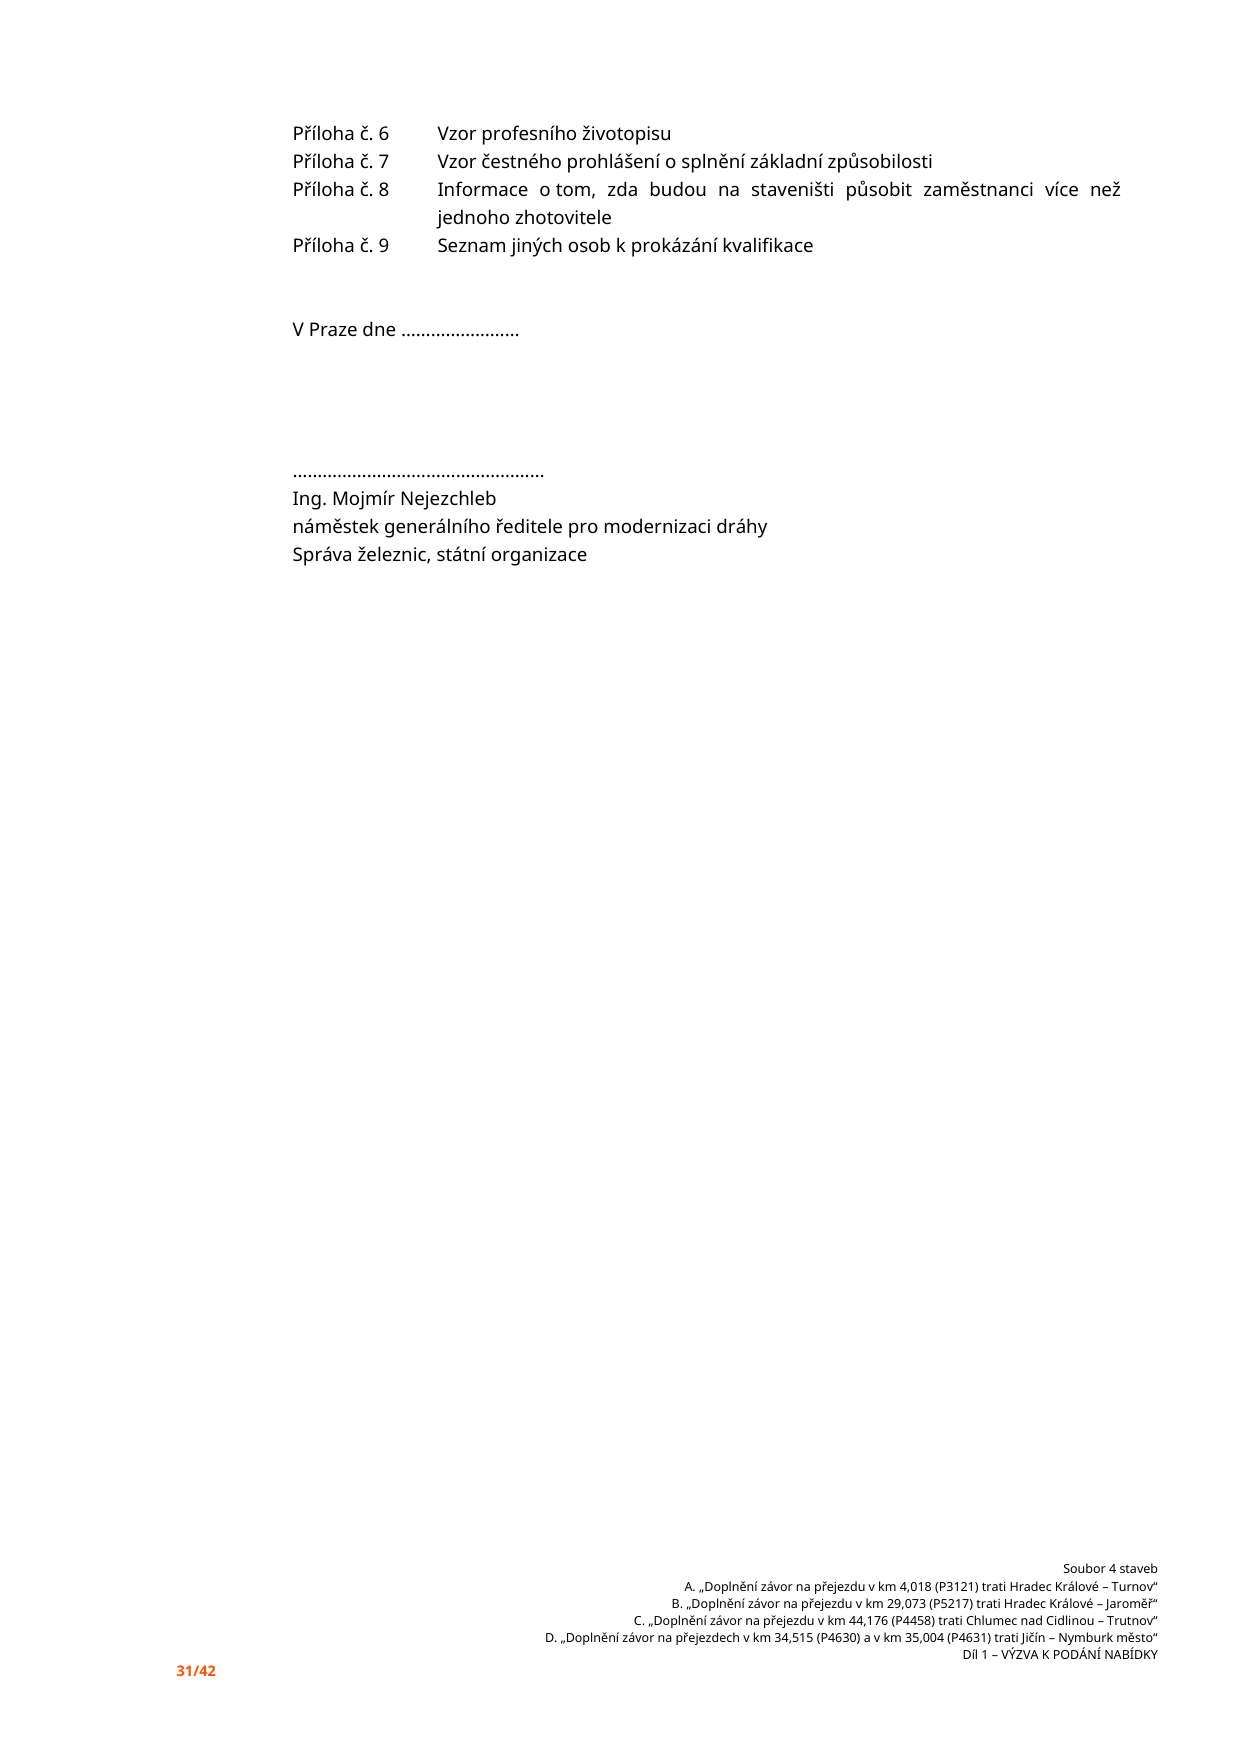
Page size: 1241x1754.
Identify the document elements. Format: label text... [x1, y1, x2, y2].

text Příloha č. 8 Informace o tom, zda budou na staveništi působit zaměstnanci více než jednoho zhotovitele [292, 177, 1122, 230]
text Příloha č. 6 Vzor profesního životopisu [292, 121, 1122, 146]
text Příloha č. 7 Vzor čestného prohlášení o splnění základní způsobilosti [292, 149, 1122, 174]
text …………………………………………… [292, 457, 1122, 482]
text náměstek generálního ředitele pro modernizaci dráhy [292, 513, 1122, 538]
text Správa železnic, státní organizace [292, 541, 1122, 566]
text V Praze dne …………………… [292, 317, 1122, 342]
text Příloha č. 9 Seznam jiných osob k prokázání kvalifikace [292, 233, 1122, 258]
text Ing. Mojmír Nejezchleb [292, 485, 1122, 510]
